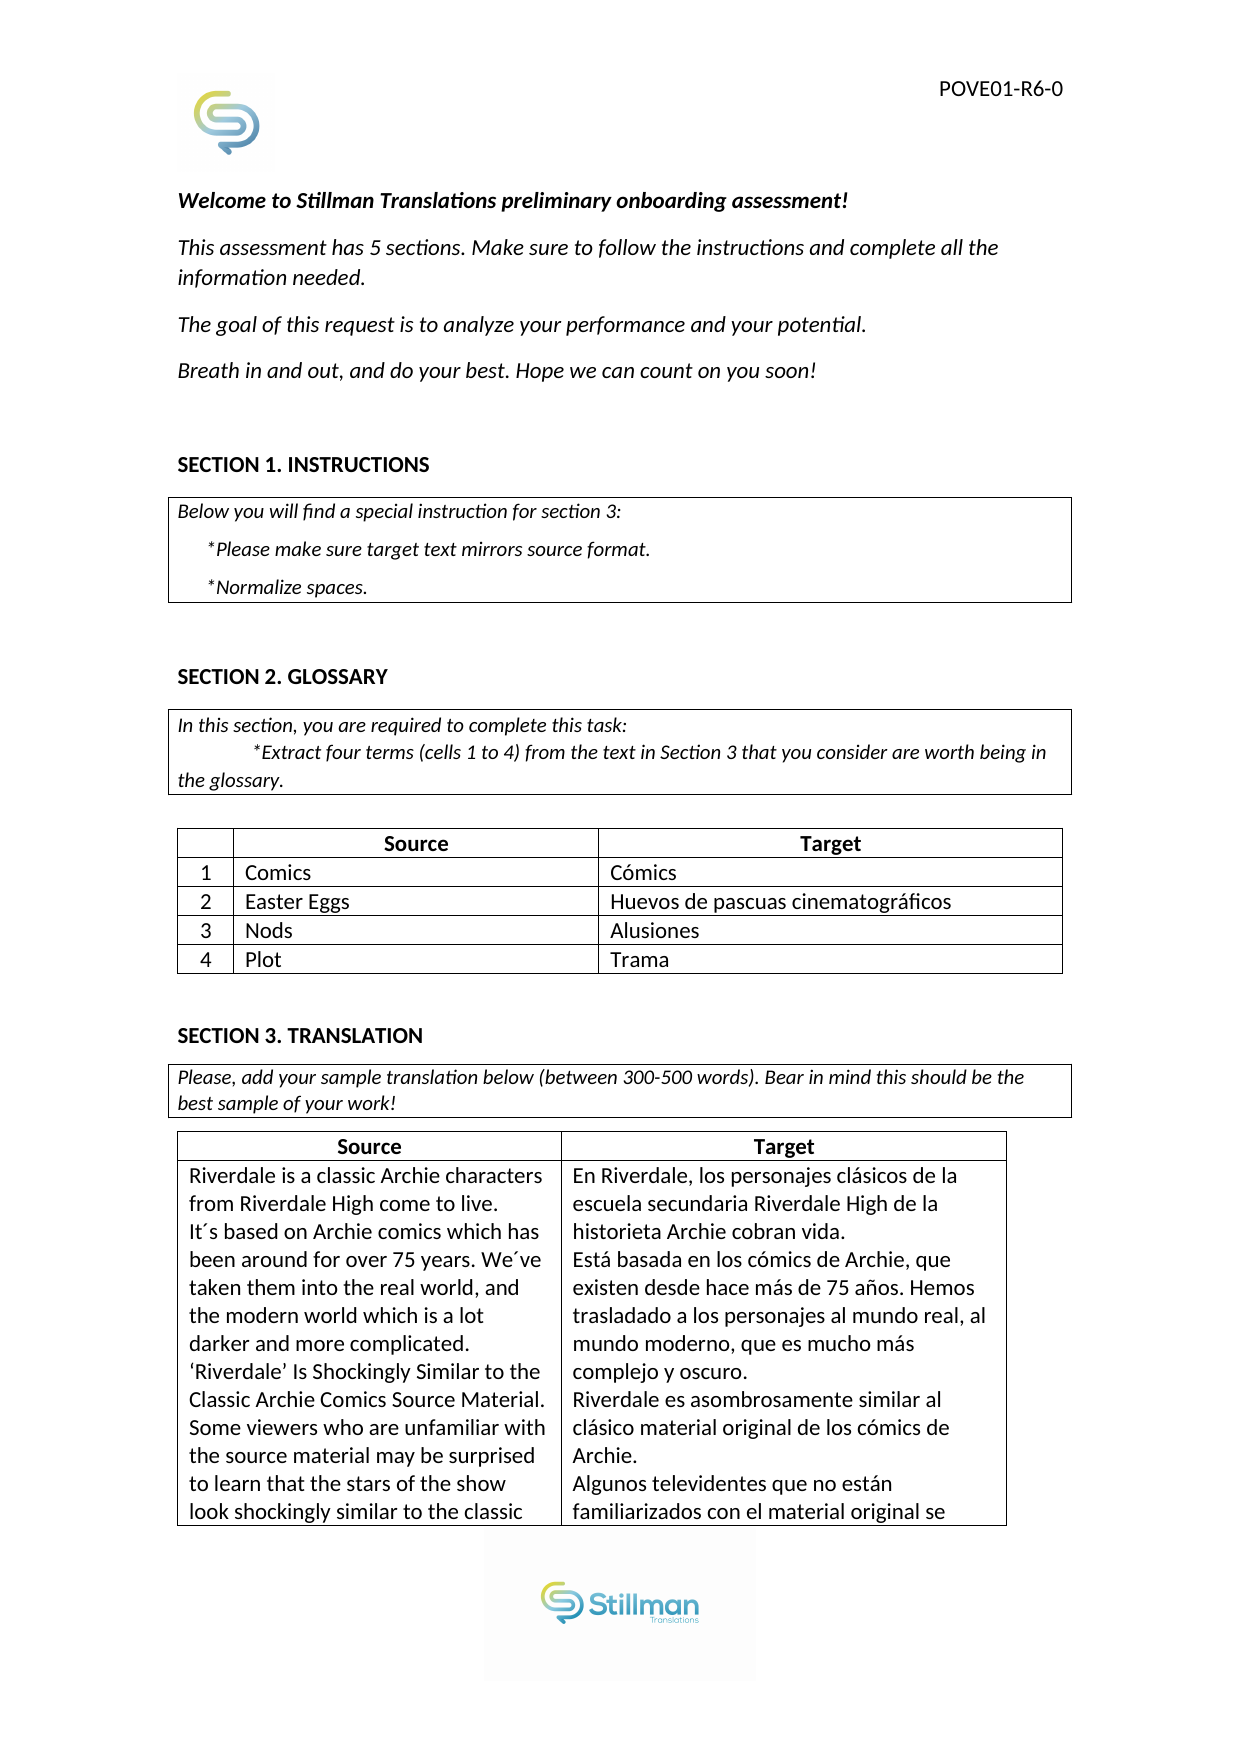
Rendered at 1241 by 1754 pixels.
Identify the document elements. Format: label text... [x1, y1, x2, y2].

text In this section, you are required to complete this task: [169, 710, 1071, 736]
table_cell Comics [234, 858, 598, 886]
table_header Target [562, 1132, 1006, 1160]
text SECTION 2. GLOSSARY [177, 662, 1063, 690]
picture [483, 1527, 757, 1681]
table_header Source [178, 1132, 561, 1160]
picture [177, 73, 276, 172]
text This assessment has 5 sections. Make sure to follow the instructions and complete all the information needed. [177, 233, 1063, 291]
table_header Target [599, 829, 1062, 857]
table_cell Easter Eggs [234, 887, 598, 915]
table_cell 1 [178, 858, 233, 886]
list Please, add your sample translation below (between 300-500 words). Bear in mind this should be the best sample of your work! [169, 1065, 1071, 1117]
text The goal of this request is to analyze your performance and your potential. [177, 310, 1063, 338]
table_cell Nods [234, 916, 598, 944]
list *Normalize spaces. [169, 573, 1071, 602]
text SECTION 1. INSTRUCTIONS [177, 450, 1063, 478]
table_cell 4 [178, 945, 233, 973]
table_cell Huevos de pascuas cinematográficos [599, 887, 1062, 915]
table_cell Alusiones [599, 916, 1062, 944]
list Below you will find a special instruction for section 3: [169, 498, 1071, 524]
table_cell 2 [178, 887, 233, 915]
table_header Source [234, 829, 598, 857]
text SECTION 3. TRANSLATION [177, 1021, 1063, 1049]
table_cell Trama [599, 945, 1062, 973]
table_cell Plot [234, 945, 598, 973]
table_cell 3 [178, 916, 233, 944]
table_header [178, 829, 233, 857]
text Breath in and out, and do your best. Hope we can count on you soon! [177, 357, 1063, 385]
list *Please make sure target text mirrors source format. [169, 535, 1071, 562]
text Welcome to Stillman Translations preliminary onboarding assessment! [177, 186, 1063, 214]
text *Extract four terms (cells 1 to 4) from the text in Section 3 that you consider are worth being in the glossary. [169, 736, 1071, 794]
table_cell Cómics [599, 858, 1062, 886]
